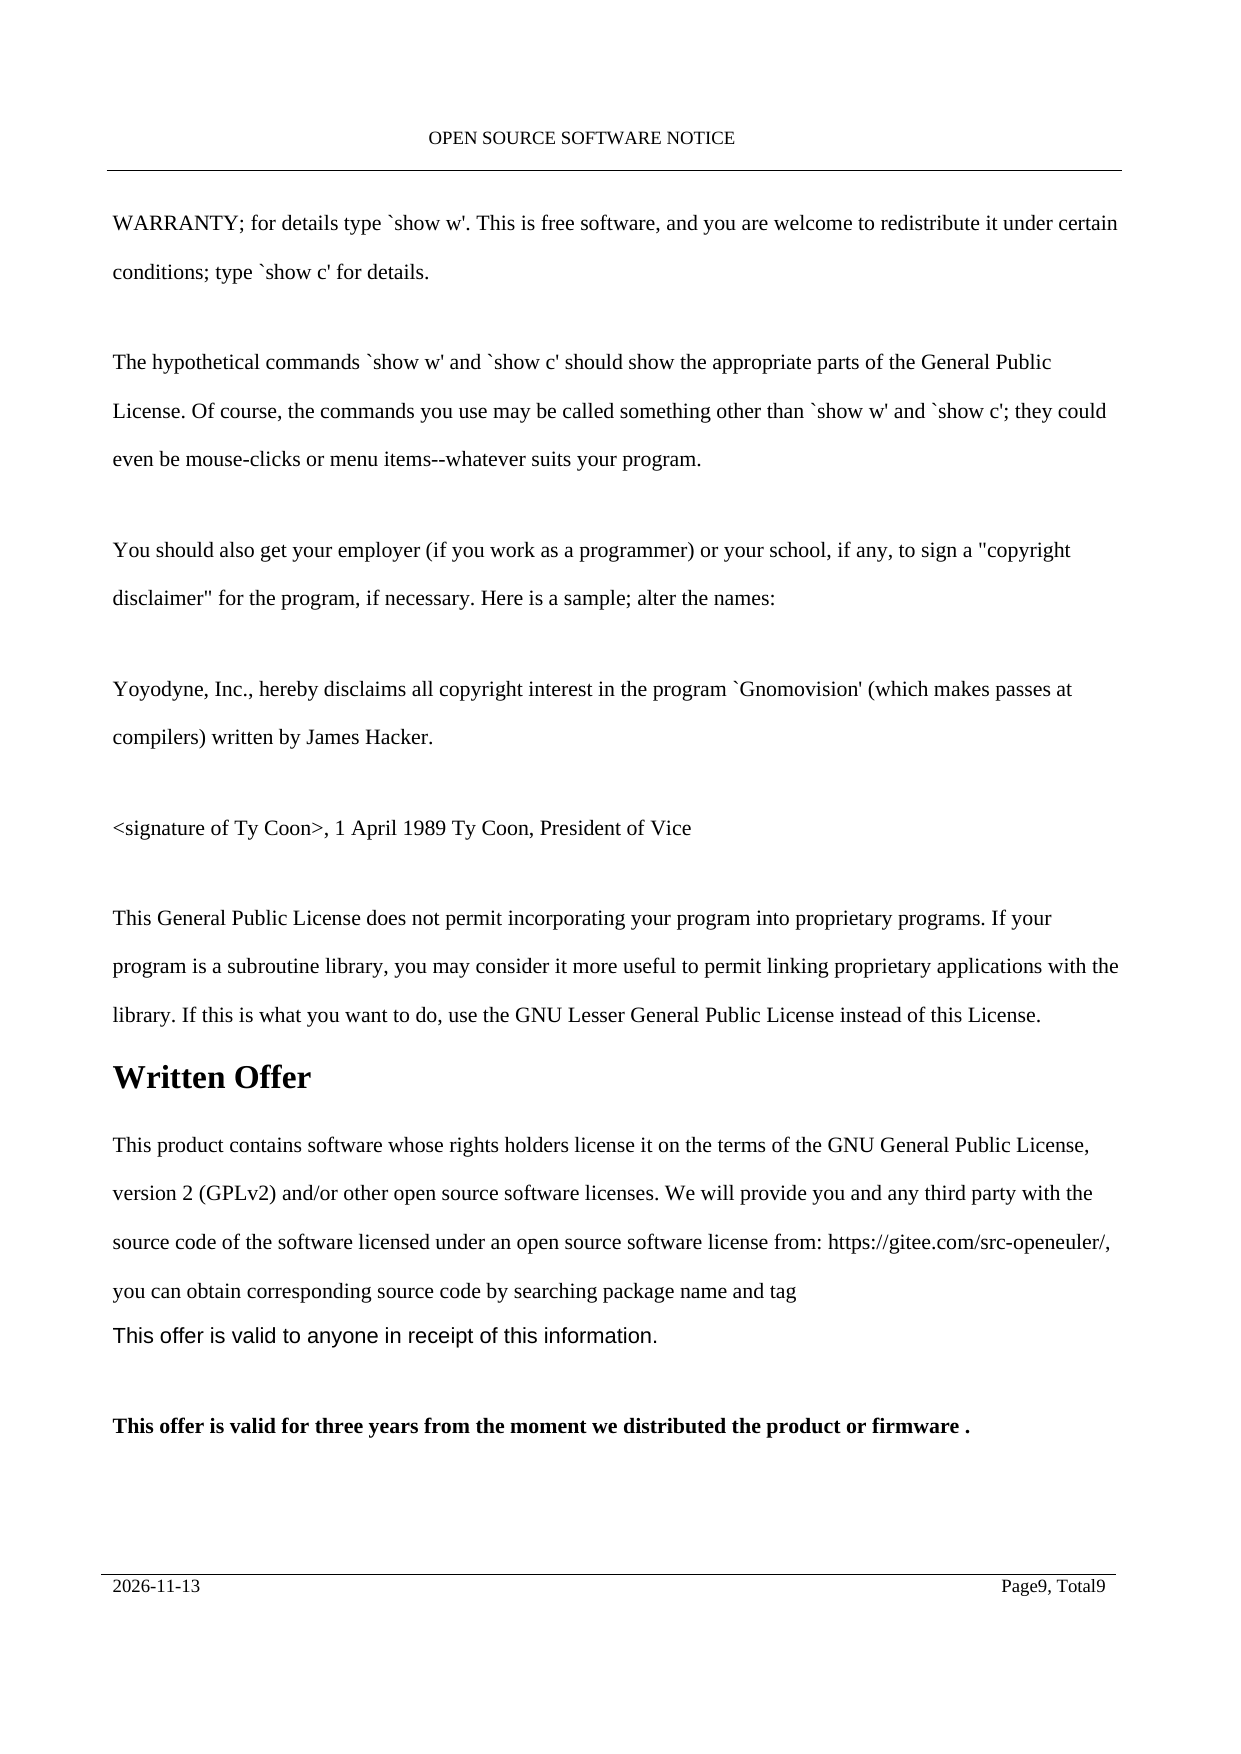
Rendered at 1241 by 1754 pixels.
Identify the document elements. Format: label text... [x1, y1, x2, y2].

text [112, 206, 1128, 288]
text This offer is valid to anyone in receipt of this information. [112, 1319, 1128, 1352]
text Written Offer [112, 1044, 1128, 1109]
text This offer is valid for three years from the moment we distributed the product or firmware . [112, 1409, 1128, 1442]
text This product contains software whose rights holders license it on the terms of the GNU General Public License, version 2 (GPLv2) and/or other open source software licenses. We will provide you and any third party with the source code of the software licensed under an open source software license from: https://gitee.com/src-openeuler/, you can obtain corresponding source code by searching package name and tag [112, 1128, 1128, 1307]
text You should also get your employer (if you work as a programmer) or your school, if any, to sign a "copyright disclaimer" for the program, if necessary. Here is a sample; alter the names: [112, 533, 1128, 614]
text <signature of Ty Coon>, 1 April 1989 Ty Coon, President of Vice [112, 811, 1128, 843]
text Yoyodyne, Inc., hereby disclaims all copyright interest in the program `Gnomovision' (which makes passes at compilers) written by James Hacker. [112, 672, 1128, 753]
text This General Public License does not permit incorporating your program into proprietary programs. If your program is a subroutine library, you may consider it more useful to permit linking proprietary applications with the library. If this is what you want to do, use the GNU Lesser General Public License instead of this License. [112, 901, 1128, 1031]
text The hypothetical commands `show w' and `show c' should show the appropriate parts of the General Public License. Of course, the commands you use may be called something other than `show w' and `show c'; they could even be mouse-clicks or menu items--whatever suits your program. [112, 345, 1128, 475]
